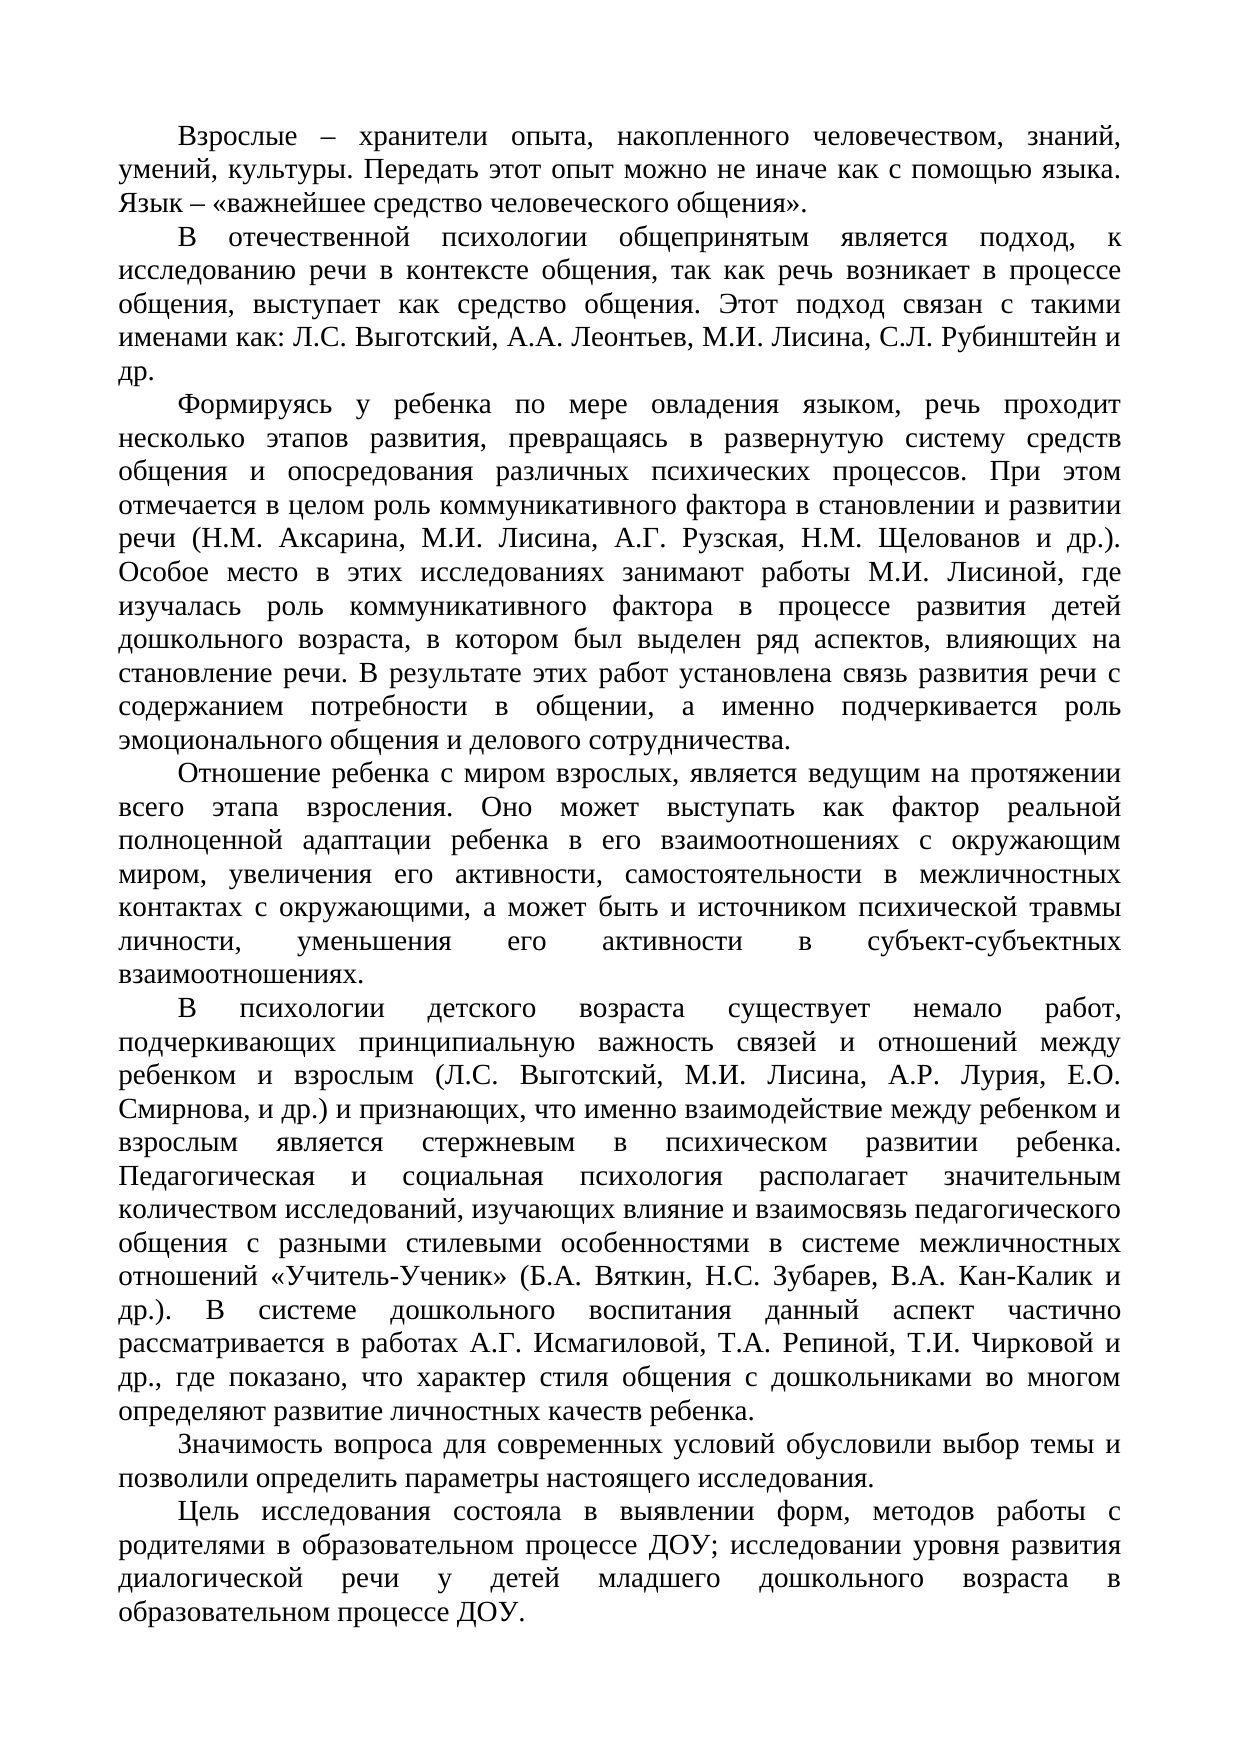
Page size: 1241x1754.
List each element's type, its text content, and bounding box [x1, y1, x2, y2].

text Цель исследования состояла в выявлении форм, методов работы с родителями в образовательном процессе ДОУ; исследовании уровня развития диалогической речи у детей младшего дошкольного возраста в образовательном процессе ДОУ. [118, 1493, 1122, 1627]
text Значимость вопроса для современных условий обусловили выбор темы и позволили определить параметры настоящего исследования. [118, 1426, 1122, 1493]
text Формируясь у ребенка по мере овладения языком, речь проходит несколько этапов развития, превращаясь в развернутую систему средств общения и опосредования различных психических процессов. При этом отмечается в целом роль коммуникативного фактора в становлении и развитии речи (Н.М. Аксарина, М.И. Лисина, А.Г. Рузская, Н.М. Щелованов и др.). Особое место в этих исследованиях занимают работы М.И. Лисиной, где изучалась роль коммуникативного фактора в процессе развития детей дошкольного возраста, в котором был выделен ряд аспектов, влияющих на становление речи. В результате этих работ установлена связь развития речи с содержанием потребности в общении, а именно подчеркивается роль эмоционального общения и делового сотрудничества. [118, 386, 1122, 755]
text В психологии детского возраста существует немало работ, подчеркивающих принципиальную важность связей и отношений между ребенком и взрослым (Л.С. Выготский, М.И. Лисина, А.Р. Лурия, Е.О. Смирнова, и др.) и признающих, что именно взаимодействие между ребенком и взрослым является стержневым в психическом развитии ребенка. Педагогическая и социальная психология располагает значительным количеством исследований, изучающих влияние и взаимосвязь педагогического общения с разными стилевыми особенностями в системе межличностных отношений «Учитель-Ученик» (Б.А. Вяткин, Н.С. Зубарев, В.А. Кан-Калик и др.). В системе дошкольного воспитания данный аспект частично рассматривается в работах А.Г. Исмагиловой, Т.А. Репиной, Т.И. Чирковой и др., где показано, что характер стиля общения с дошкольниками во многом определяют развитие личностных качеств ребенка. [118, 990, 1122, 1426]
text В отечественной психологии общепринятым является подход, к исследованию речи в контексте общения, так как речь возникает в процессе общения, выступает как средство общения. Этот подход связан с такими именами как: Л.С. Выготский, А.А. Леонтьев, М.И. Лисина, С.Л. Рубинштейн и др. [118, 219, 1122, 386]
text Отношение ребенка с миром взрослых, является ведущим на протяжении всего этапа взросления. Оно может выступать как фактор реальной полноценной адаптации ребенка в его взаимоотношениях с окружающим миром, увеличения его активности, самостоятельности в межличностных контактах с окружающими, а может быть и источником психической травмы личности, уменьшения его активности в субъект-субъектных взаимоотношениях. [118, 755, 1122, 990]
text Взрослые – хранители опыта, накопленного человечеством, знаний, умений, культуры. Передать этот опыт можно не иначе как с помощью языка. Язык – «важнейшее средство человеческого общения». [118, 118, 1122, 219]
